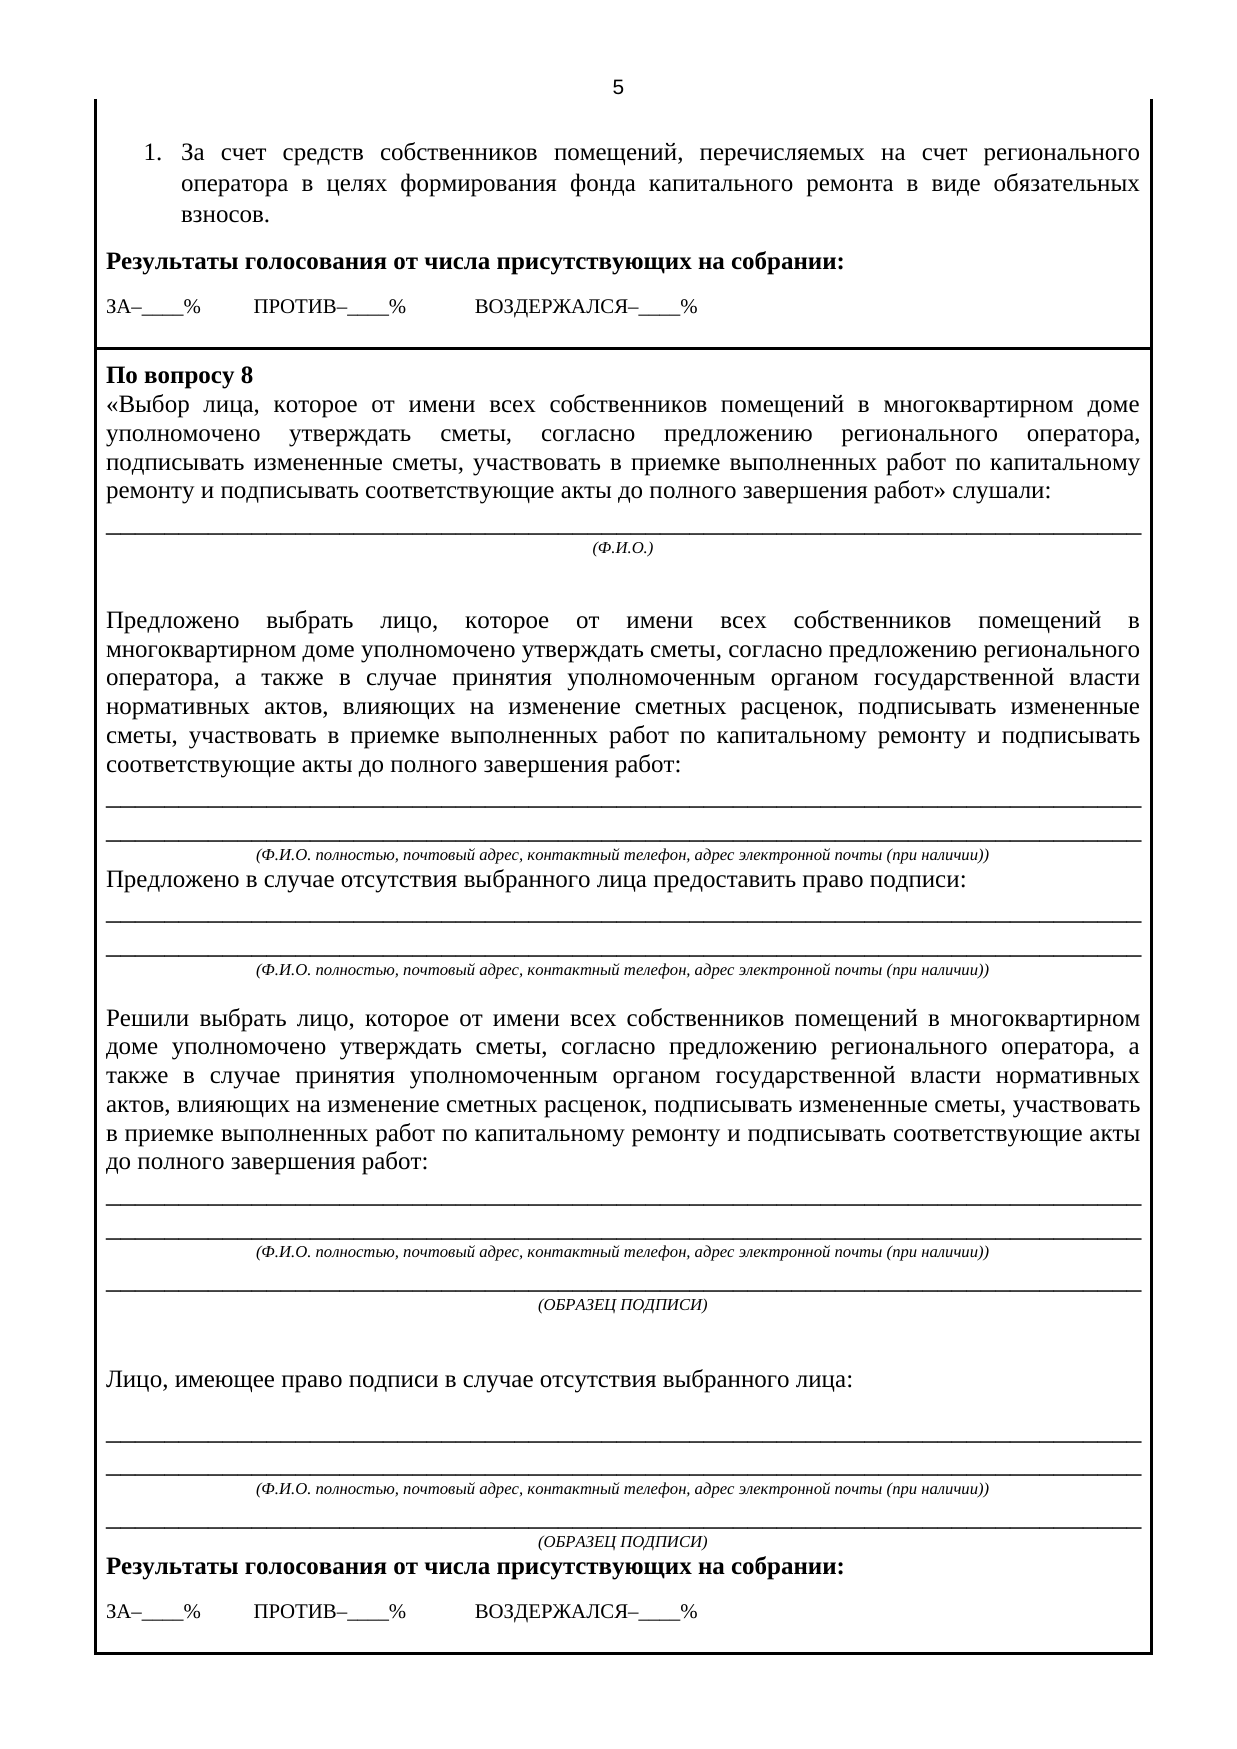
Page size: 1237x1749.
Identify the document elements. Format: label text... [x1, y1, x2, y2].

table_cell Решили выбрать лицо, которое от имени всех собственников помещений в многоквартирном доме уполномочено утверждать сметы, согласно предложению регионального оператора, а также в случае принятия уполномоченным органом государственной власти нормативных актов, влияющих на изменение сметных расценок, подписывать измененные сметы, участвовать в приемке выполненных работ по капитальному ремонту и подписывать соответствующие акты до полного завершения работ: _______________________________________________________________________ _______________________________________________________________________ (Ф.И.О. полностью, почтовый адрес, контактный телефон, адрес электронной почты (при наличии)) _______________________________________________________________________ (ОБРАЗЕЦ ПОДПИСИ) Лицо, имеющее право подписи в случае отсутствия выбранного лица: _______________________________________________________________________ _______________________________________________________________________ (Ф.И.О. полностью, почтовый адрес, контактный телефон, адрес электронной почты (при наличии)) _______________________________________________________________________ (ОБРАЗЕЦ ПОДПИСИ) Результаты голосования от числа присутствующих на собрании: ЗА–____% ПРОТИВ–____% ВОЗДЕРЖАЛСЯ–____% [97, 992, 1150, 1652]
table_cell Предложено выбрать лицо, которое от имени всех собственников помещений в многоквартирном доме уполномочено утверждать сметы, согласно предложению регионального оператора, а также в случае принятия уполномоченным органом государственной власти нормативных актов, влияющих на изменение сметных расценок, подписывать измененные сметы, участвовать в приемке выполненных работ по капитальному ремонту и подписывать соответствующие акты до полного завершения работ: _______________________________________________________________________ _______________________________________________________________________ (Ф.И.О. полностью, почтовый адрес, контактный телефон, адрес электронной почты (при наличии)) Предложено в случае отсутствия выбранного лица предоставить право подписи: _______________________________________________________________________ _______________________________________________________________________ (Ф.И.О. полностью, почтовый адрес, контактный телефон, адрес электронной почты (при наличии)) [97, 595, 1150, 989]
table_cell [97, 102, 1150, 347]
table_cell По вопросу 8 «Выбор лица, которое от имени всех собственников помещений в многоквартирном доме уполномочено утверждать сметы, согласно предложению регионального оператора, подписывать измененные сметы, участвовать в приемке выполненных работ по капитальному ремонту и подписывать соответствующие акты до полного завершения работ» слушали: _______________________________________________________________________ (Ф.И.О.) [97, 350, 1150, 591]
